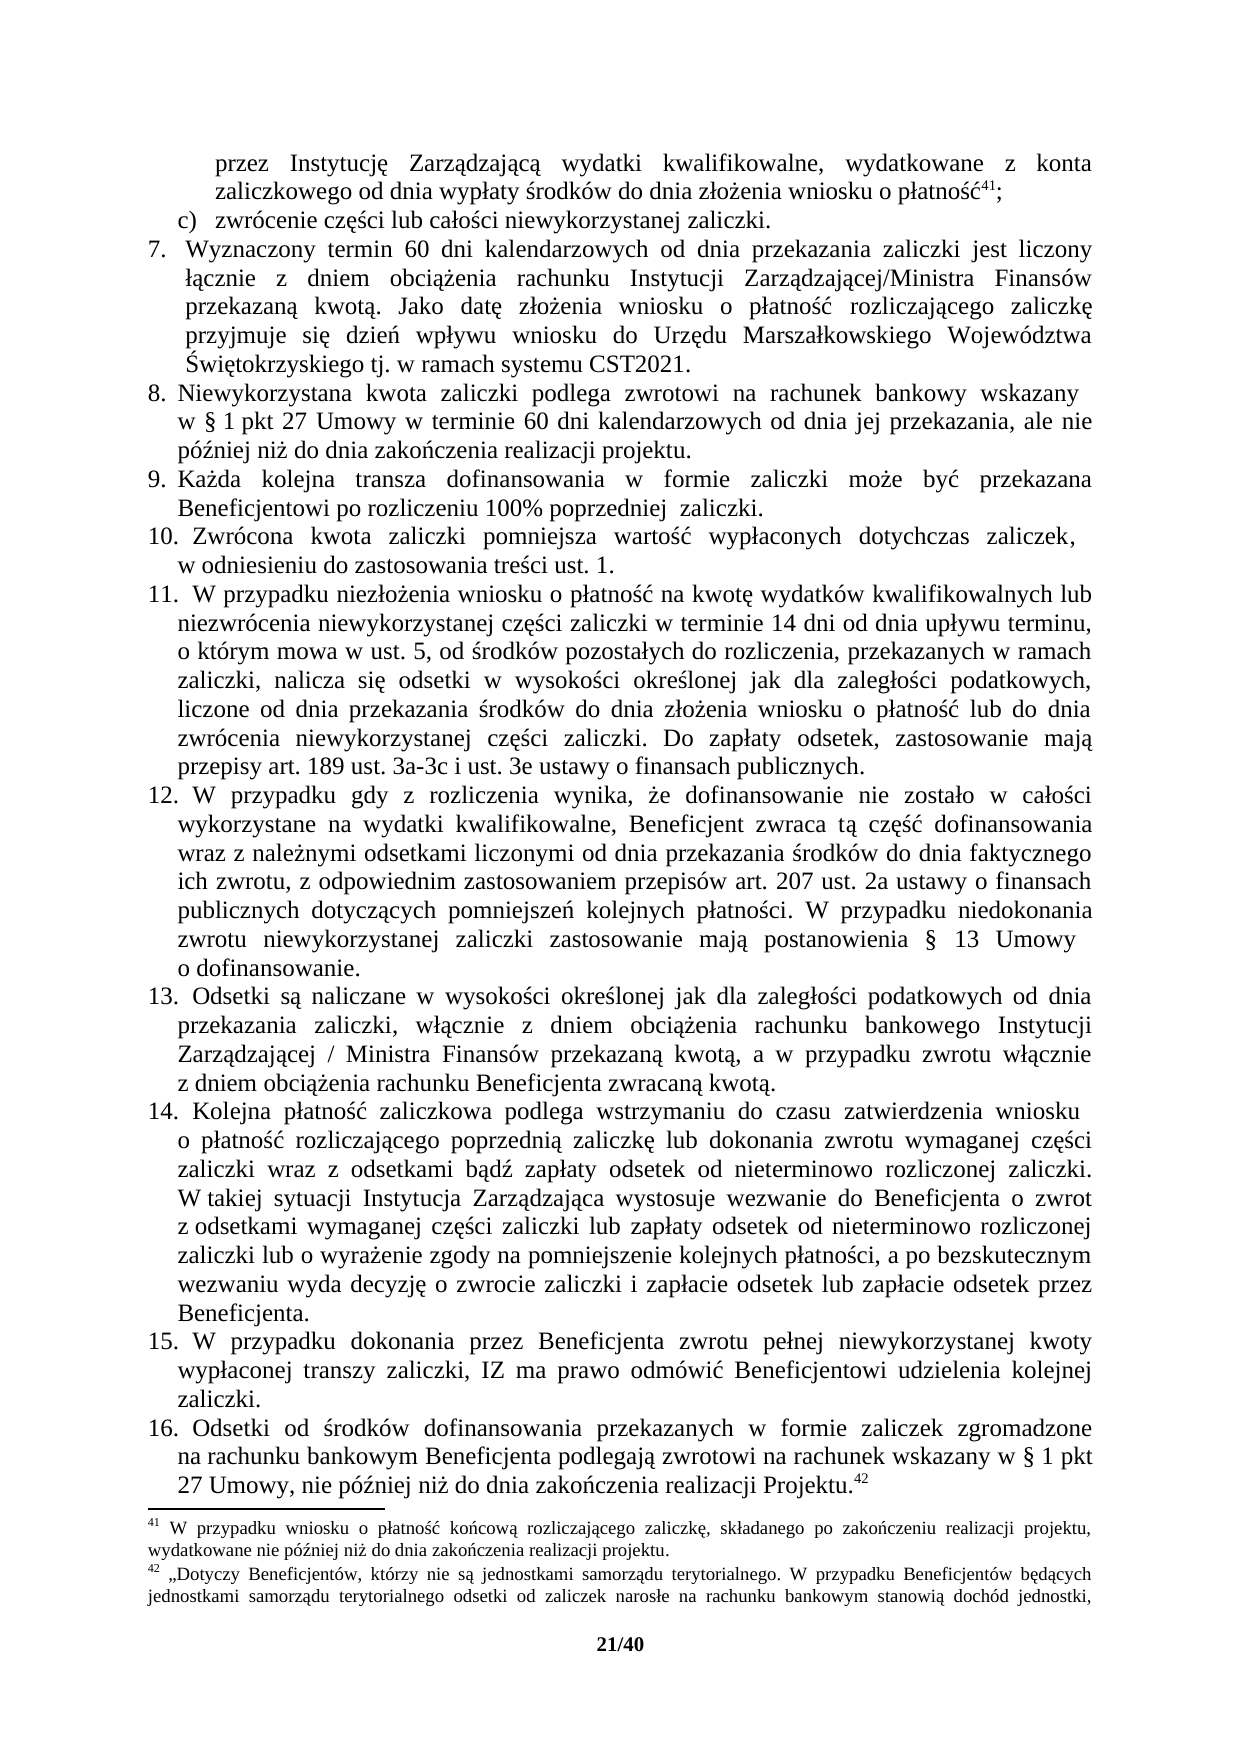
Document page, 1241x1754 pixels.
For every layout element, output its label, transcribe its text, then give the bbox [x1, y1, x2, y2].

list Kolejna płatność zaliczkowa podlega wstrzymaniu do czasu zatwierdzenia wniosku o płatność rozliczającego poprzednią zaliczkę lub dokonania zwrotu wymaganej części zaliczki wraz z odsetkami bądź zapłaty odsetek od nieterminowo rozliczonej zaliczki. W takiej sytuacji Instytucja Zarządzająca wystosuje wezwanie do Beneficjenta o zwrot z odsetkami wymaganej części zaliczki lub zapłaty odsetek od nieterminowo rozliczonej zaliczki lub o wyrażenie zgody na pomniejszenie kolejnych płatności, a po bezskutecznym wezwaniu wyda decyzję o zwrocie zaliczki i zapłacie odsetek lub zapłacie odsetek przez Beneficjenta. [148, 1096, 1093, 1326]
list W przypadku niezłożenia wniosku o płatność na kwotę wydatków kwalifikowalnych lub niezwrócenia niewykorzystanej części zaliczki w terminie 14 dni od dnia upływu terminu, o którym mowa w ust. 5, od środków pozostałych do rozliczenia, przekazanych w ramach zaliczki, nalicza się odsetki w wysokości określonej jak dla zaległości podatkowych, liczone od dnia przekazania środków do dnia złożenia wniosku o płatność lub do dnia zwrócenia niewykorzystanej części zaliczki. Do zapłaty odsetek, zastosowanie mają przepisy art. 189 ust. 3a-3c i ust. 3e ustawy o finansach publicznych. [148, 579, 1093, 780]
list Wyznaczony termin 60 dni kalendarzowych od dnia przekazania zaliczki jest liczony łącznie z dniem obciążenia rachunku Instytucji Zarządzającej/Ministra Finansów przekazaną kwotą. Jako datę złożenia wniosku o płatność rozliczającego zaliczkę przyjmuje się dzień wpływu wniosku do Urzędu Marszałkowskiego Województwa Świętokrzyskiego tj. w ramach systemu CST2021. [148, 234, 1093, 378]
list W przypadku dokonania przez Beneficjenta zwrotu pełnej niewykorzystanej kwoty wypłaconej transzy zaliczki, IZ ma prawo odmówić Beneficjentowi udzielenia kolejnej zaliczki. [148, 1326, 1093, 1413]
list Odsetki od środków dofinansowania przekazanych w formie zaliczek zgromadzone na rachunku bankowym Beneficjenta podlegają zwrotowi na rachunek wskazany w § 1 pkt 27 Umowy, nie później niż do dnia zakończenia realizacji Projektu. [148, 1413, 1093, 1499]
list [177, 148, 1093, 205]
list Zwrócona kwota zaliczki pomniejsza wartość wypłaconych dotychczas zaliczek, w odniesieniu do zastosowania treści ust. 1. [148, 521, 1093, 579]
list Niewykorzystana kwota zaliczki podlega zwrotowi na rachunek bankowy wskazany w § 1 pkt 27 Umowy w terminie 60 dni kalendarzowych od dnia jej przekazania, ale nie później niż do dnia zakończenia realizacji projektu. [148, 378, 1093, 464]
list Odsetki są naliczane w wysokości określonej jak dla zaległości podatkowych od dnia przekazania zaliczki, włącznie z dniem obciążenia rachunku bankowego Instytucji Zarządzającej / Ministra Finansów przekazaną kwotą, a w przypadku zwrotu włącznie z dniem obciążenia rachunku Beneficjenta zwracaną kwotą. [148, 981, 1093, 1096]
list zwrócenie części lub całości niewykorzystanej zaliczki. [177, 205, 1093, 234]
list W przypadku gdy z rozliczenia wynika, że dofinansowanie nie zostało w całości wykorzystane na wydatki kwalifikowalne, Beneficjent zwraca tą część dofinansowania wraz z należnymi odsetkami liczonymi od dnia przekazania środków do dnia faktycznego ich zwrotu, z odpowiednim zastosowaniem przepisów art. 207 ust. 2a ustawy o finansach publicznych dotyczących pomniejszeń kolejnych płatności. W przypadku niedokonania zwrotu niewykorzystanej zaliczki zastosowanie mają postanowienia § 13 Umowy o dofinansowanie. [148, 780, 1093, 981]
list Każda kolejna transza dofinansowania w formie zaliczki może być przekazana Beneficjentowi po rozliczeniu 100% poprzedniej zaliczki. [148, 464, 1093, 521]
